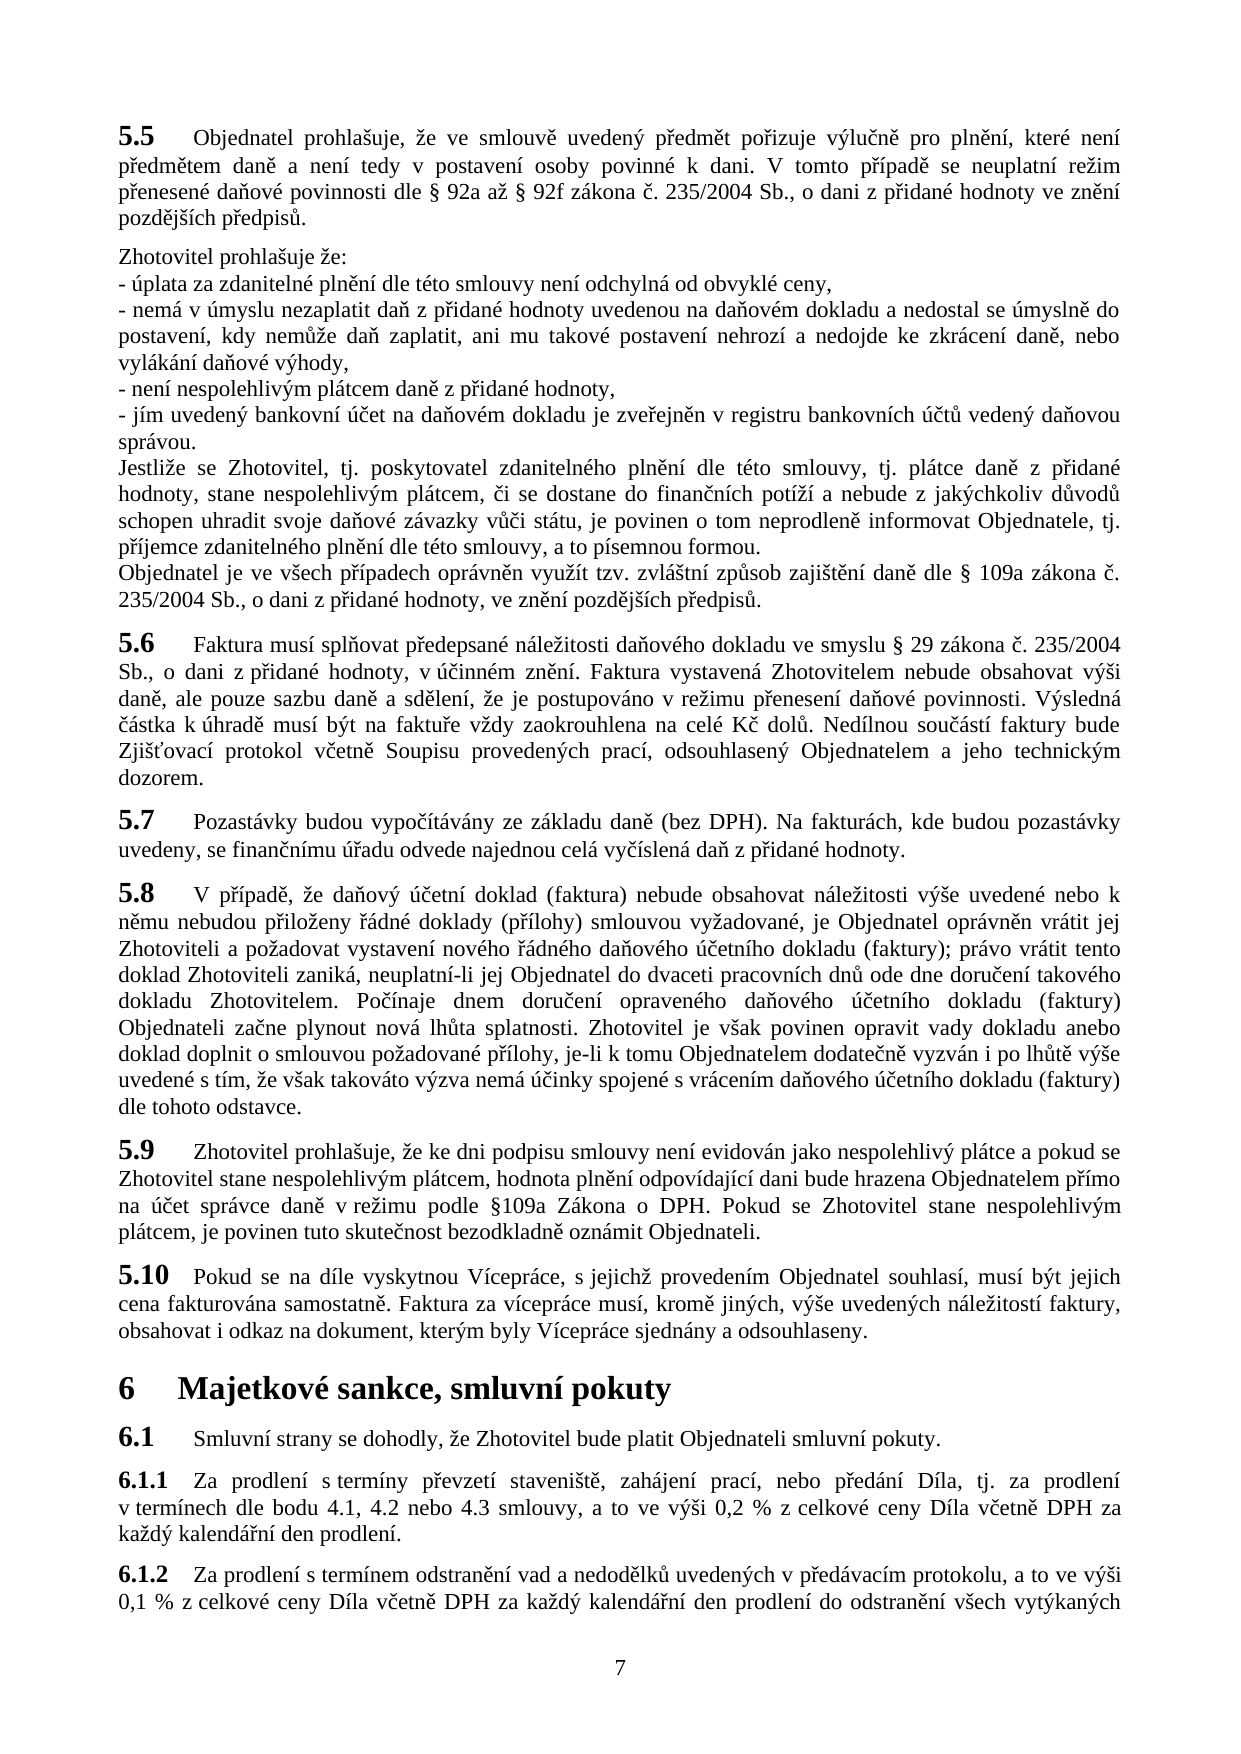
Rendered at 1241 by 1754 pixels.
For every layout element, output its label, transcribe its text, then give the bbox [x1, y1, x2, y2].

text Objednatel je ve všech případech oprávněn využít tzv. zvláštní způsob zajištění daně dle § 109a zákona č. 235/2004 Sb., o dani z přidané hodnoty, ve znění pozdějších předpisů. [118, 559, 1122, 612]
subtitle Pozastávky budou vypočítávány ze základu daně (bez DPH). Na fakturách, kde budou pozastávky uvedeny, se finančnímu úřadu odvede najednou celá vyčíslená daň z přidané hodnoty. [118, 802, 1122, 862]
text - nemá v úmyslu nezaplatit daň z přidané hodnoty uvedenou na daňovém dokladu a nedostal se úmyslně do postavení, kdy nemůže daň zaplatit, ani mu takové postavení nehrozí a nedojde ke zkrácení daně, nebo vylákání daňové výhody, [118, 296, 1122, 375]
subtitle Zhotovitel prohlašuje, že ke dni podpisu smlouvy není evidován jako nespolehlivý plátce a pokud se Zhotovitel stane nespolehlivým plátcem, hodnota plnění odpovídající dani bude hrazena Objednatelem přímo na účet správce daně v režimu podle §109a Zákona o DPH. Pokud se Zhotovitel stane nespolehlivým plátcem, je povinen tuto skutečnost bezodkladně oznámit Objednateli. [118, 1132, 1122, 1244]
subtitle Pokud se na díle vyskytnou Vícepráce, s jejichž provedením Objednatel souhlasí, musí být jejich cena fakturována samostatně. Faktura za vícepráce musí, kromě jiných, výše uvedených náležitostí faktury, obsahovat i odkaz na dokument, kterým byly Vícepráce sjednány a odsouhlaseny. [118, 1257, 1122, 1343]
subtitle V případě, že daňový účetní doklad (faktura) nebude obsahovat náležitosti výše uvedené nebo k němu nebudou přiloženy řádné doklady (přílohy) smlouvou vyžadované, je Objednatel oprávněn vrátit jej Zhotoviteli a požadovat vystavení nového řádného daňového účetního dokladu (faktury); právo vrátit tento doklad Zhotoviteli zaniká, neuplatní-li jej Objednatel do dvaceti pracovních dnů ode dne doručení takového dokladu Zhotovitelem. Počínaje dnem doručení opraveného daňového účetního dokladu (faktury) Objednateli začne plynout nová lhůta splatnosti. Zhotovitel je však povinen opravit vady dokladu anebo doklad doplnit o smlouvou požadované přílohy, je-li k tomu Objednatelem dodatečně vyzván i po lhůtě výše uvedené s tím, že však takováto výzva nemá účinky spojené s vrácením daňového účetního dokladu (faktury) dle tohoto odstavce. [118, 875, 1122, 1119]
text - není nespolehlivým plátcem daně z přidané hodnoty, [118, 375, 1122, 401]
text - jím uvedený bankovní účet na daňovém dokladu je zveřejněn v registru bankovních účtů vedený daňovou správou. [118, 401, 1122, 454]
subtitle Smluvní strany se dohodly, že Zhotovitel bude platit Objednateli smluvní pokuty. [118, 1419, 1122, 1452]
subtitle Faktura musí splňovat předepsané náležitosti daňového dokladu ve smyslu § 29 zákona č. 235/2004 Sb., o dani z přidané hodnoty, v účinném znění. Faktura vystavená Zhotovitelem nebude obsahovat výši daně, ale pouze sazbu daně a sdělení, že je postupováno v režimu přenesení daňové povinnosti. Výsledná částka k úhradě musí být na faktuře vždy zaokrouhlena na celé Kč dolů. Nedílnou součástí faktury bude Zjišťovací protokol včetně Soupisu provedených prací, odsouhlasený Objednatelem a jeho technickým dozorem. [118, 625, 1122, 790]
subtitle Za prodlení s termíny převzetí staveniště, zahájení prací, nebo předání Díla, tj. za prodlení v termínech dle bodu 4.1, 4.2 nebo 4.3 smlouvy, a to ve výši 0,2 % z celkové ceny Díla včetně DPH za každý kalendářní den prodlení. [118, 1465, 1122, 1546]
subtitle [118, 1559, 1122, 1614]
subtitle Majetkové sankce, smluvní pokuty [118, 1368, 1122, 1406]
text Jestliže se Zhotovitel, tj. poskytovatel zdanitelného plnění dle této smlouvy, tj. plátce daně z přidané hodnoty, stane nespolehlivým plátcem, či se dostane do finančních potíží a nebude z jakýchkoliv důvodů schopen uhradit svoje daňové závazky vůči státu, je povinen o tom neprodleně informovat Objednatele, tj. příjemce zdanitelného plnění dle této smlouvy, a to písemnou formou. [118, 454, 1122, 559]
text - úplata za zdanitelné plnění dle této smlouvy není odchylná od obvyklé ceny, [118, 269, 1122, 296]
text Zhotovitel prohlašuje že: [118, 243, 1122, 269]
subtitle Objednatel prohlašuje, že ve smlouvě uvedený předmět pořizuje výlučně pro plnění, které není předmětem daně a není tedy v postavení osoby povinné k dani. V tomto případě se neuplatní režim přenesené daňové povinnosti dle § 92a až § 92f zákona č. 235/2004 Sb., o dani z přidané hodnoty ve znění pozdějších předpisů. [118, 118, 1122, 231]
